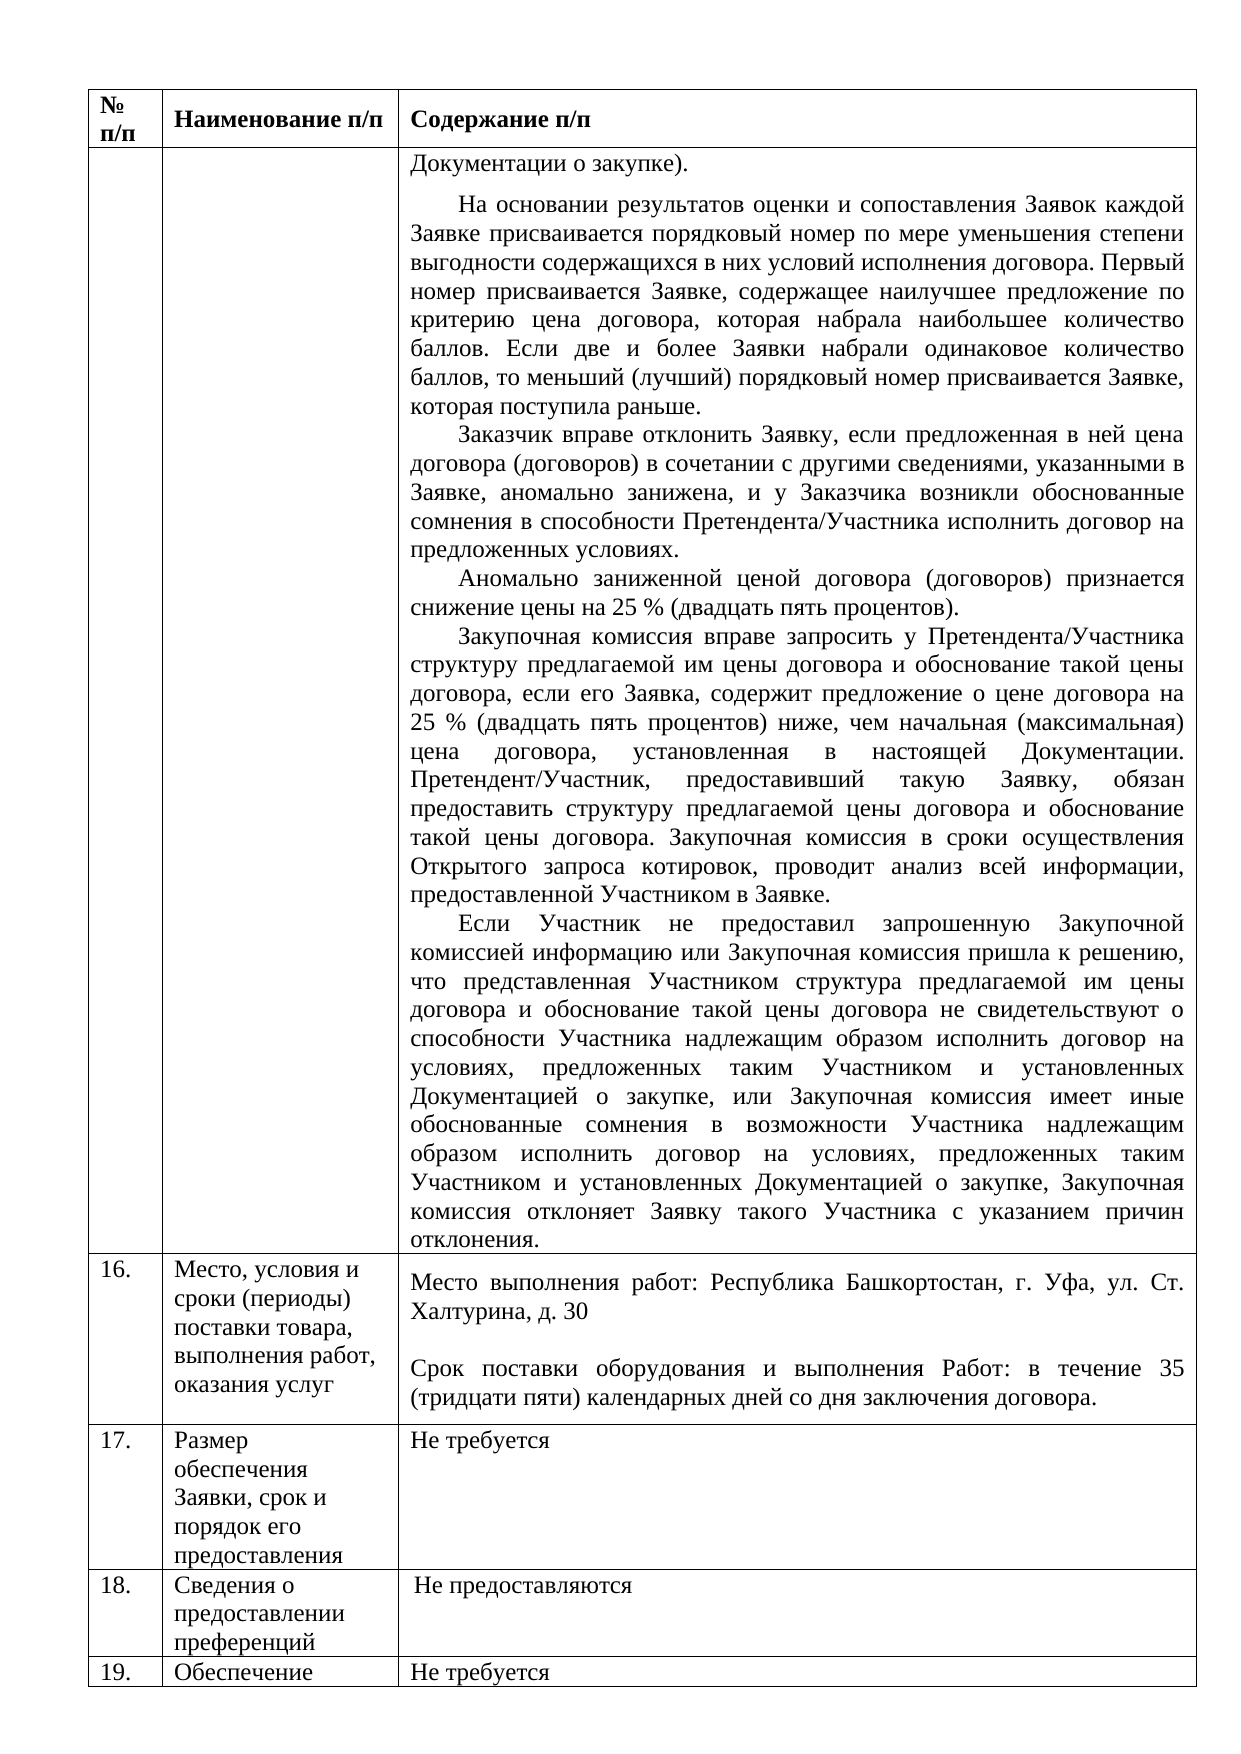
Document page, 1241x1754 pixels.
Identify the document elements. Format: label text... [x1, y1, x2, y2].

table_header № п/п [89, 90, 162, 147]
table_header Наименование п/п [163, 90, 398, 147]
table_cell [89, 1570, 162, 1656]
table_cell Сведения о предоставлении преференций [163, 1570, 398, 1656]
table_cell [399, 148, 1196, 1253]
table_cell Место, условия и сроки (периоды) поставки товара, выполнения работ, оказания услуг [163, 1254, 398, 1424]
table_cell Место выполнения работ: Республика Башкортостан, г. Уфа, ул. Ст. Халтурина, д. 30 Срок поставки оборудования и выполнения Работ: в течение 35 (тридцати пяти) календарных дней со дня заключения договора. [399, 1254, 1196, 1424]
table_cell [163, 1657, 398, 1686]
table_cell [163, 148, 398, 1253]
table_cell [89, 148, 162, 1253]
table_cell Не требуется [399, 1657, 1196, 1686]
table_cell Размер обеспечения Заявки, срок и порядок его предоставления [163, 1425, 398, 1569]
table_cell Не требуется [399, 1425, 1196, 1569]
table_cell [89, 1657, 162, 1686]
table_cell [89, 1425, 162, 1569]
table_cell Не предоставляются [399, 1570, 1196, 1656]
table_header Содержание п/п [399, 90, 1196, 147]
table_cell [89, 1254, 162, 1424]
